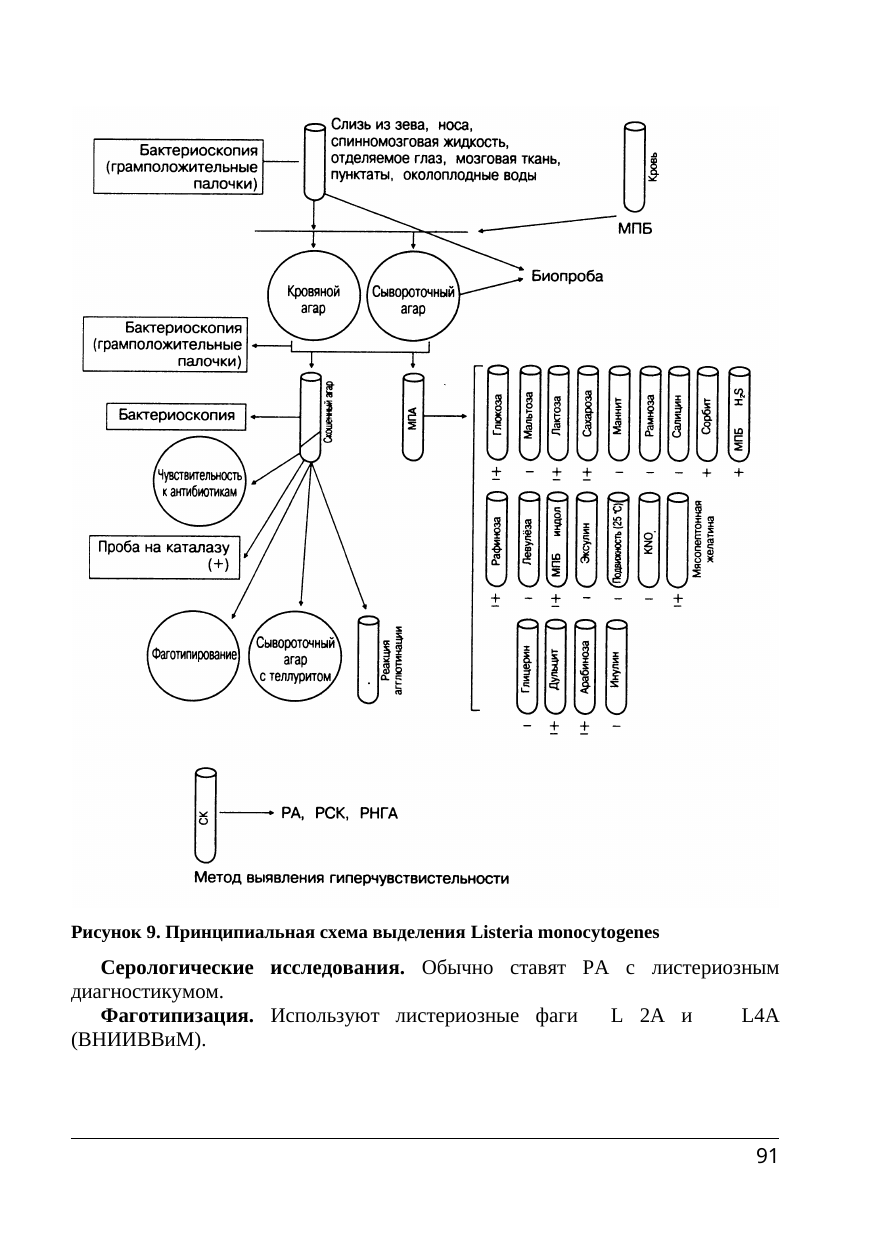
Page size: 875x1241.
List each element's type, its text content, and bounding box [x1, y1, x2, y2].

text Серологические исследования. Обычно ставят РА с листериозным диагностикумом. [71, 954, 779, 1003]
text Рисунок 9. Принципиальная схема выделения Listeria monocytogenes [71, 921, 779, 942]
text Фаготипизация. Используют листериозные фаги L 2А и L4А (ВНИИВВиМ). [71, 1003, 779, 1051]
